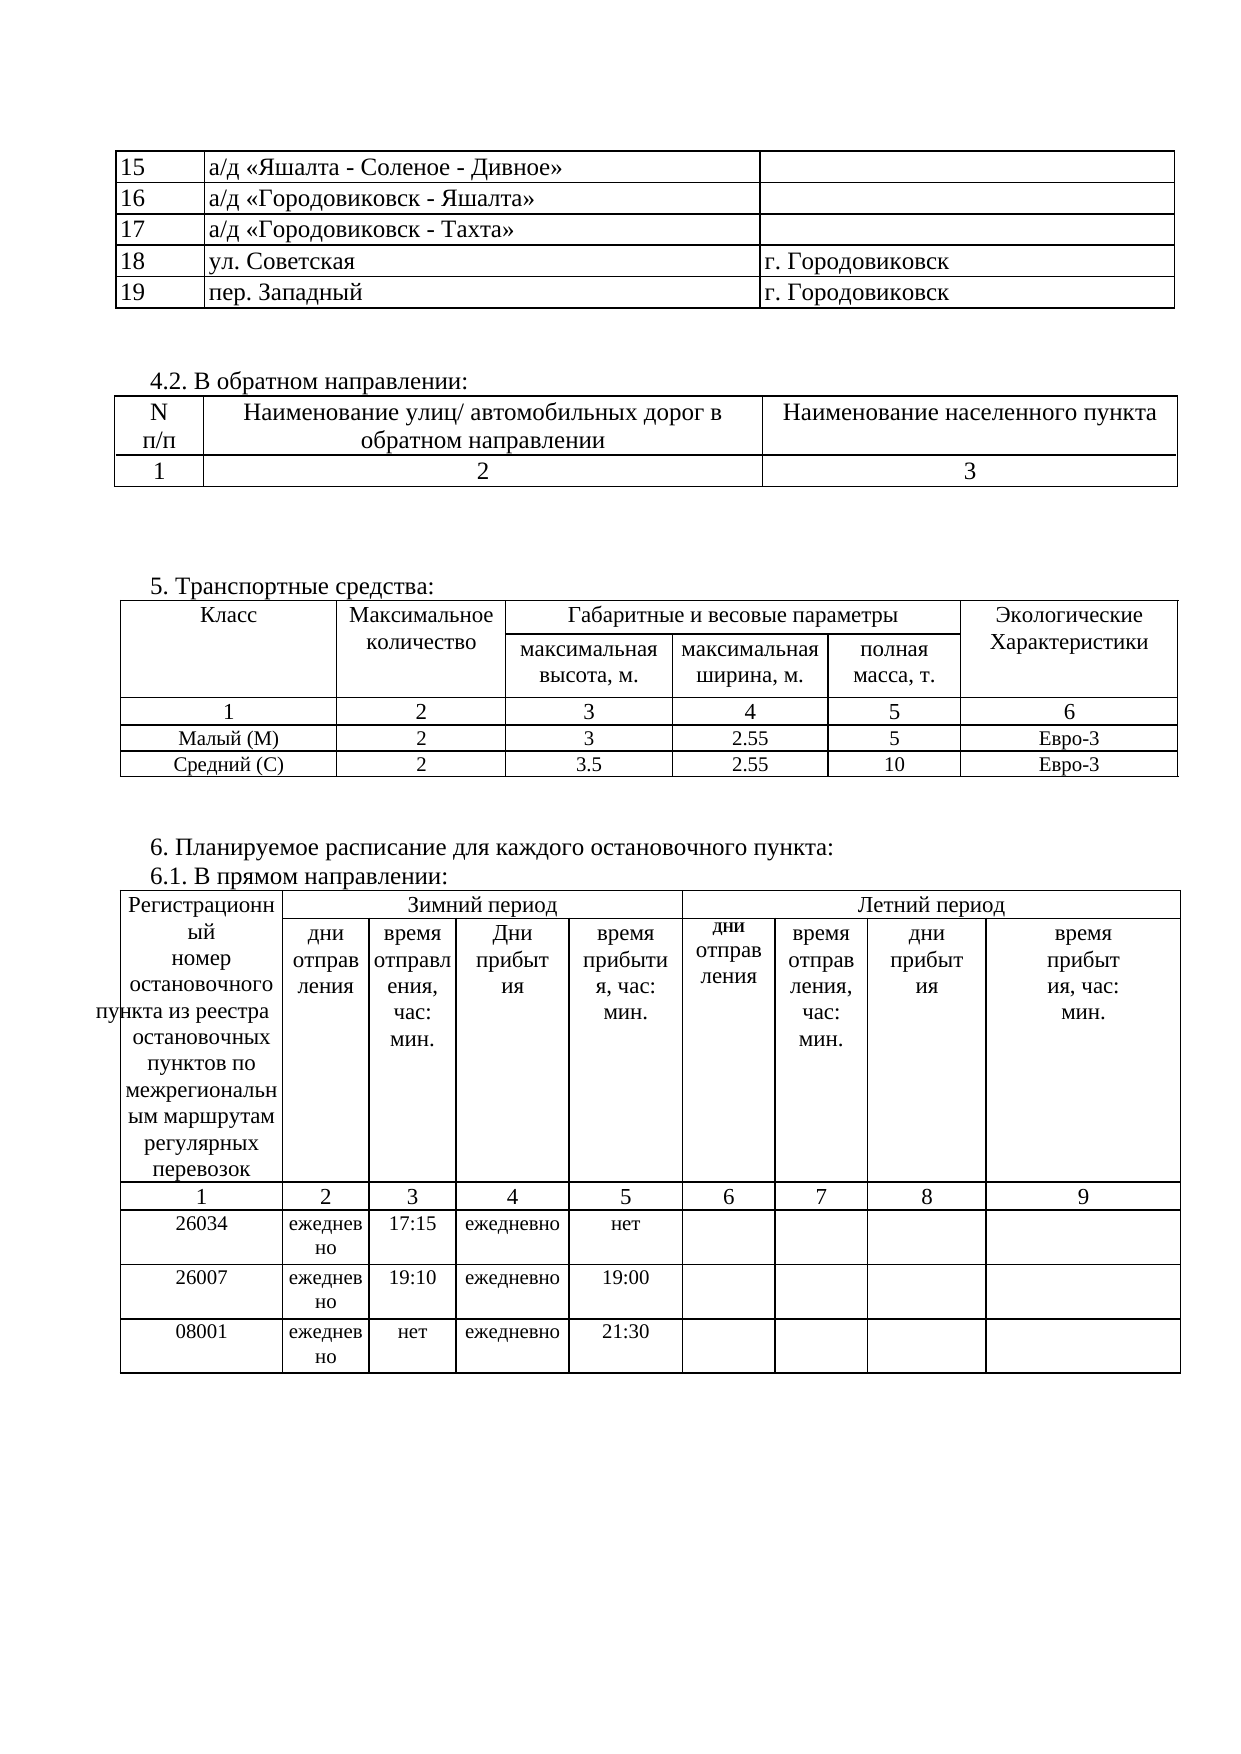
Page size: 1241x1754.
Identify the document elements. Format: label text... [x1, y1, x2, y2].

table_cell ежедневно [283, 1211, 368, 1263]
table_cell 26034 [121, 1211, 282, 1263]
table_header Зимний период [283, 891, 682, 918]
table_cell 2 [283, 1183, 368, 1209]
table_cell время прибыти я, час: мин. [570, 919, 682, 1181]
table_cell ежедневно [283, 1320, 368, 1372]
table_cell ежедневно [457, 1320, 568, 1372]
text 6. Планируемое расписание для каждого остановочного пункта: [150, 832, 1090, 861]
table_cell 7 [776, 1183, 867, 1209]
table_cell [868, 1320, 985, 1372]
table_cell [683, 1211, 774, 1263]
table_cell ежедневно [457, 1211, 568, 1263]
table_cell пер. Западный [205, 277, 759, 307]
table_cell [761, 215, 1174, 244]
table_header N п/п [115, 397, 203, 454]
table_header Экологические Характеристики [961, 601, 1177, 696]
table_cell ежедневно [457, 1265, 568, 1318]
table_cell [776, 1211, 867, 1263]
table_cell 16 [117, 183, 204, 213]
table_cell время отправл ения, час: мин. [370, 919, 455, 1181]
table_cell 2 [337, 752, 505, 776]
table_cell 2.55 [673, 726, 827, 750]
table_cell время отправ ления, час: мин. [776, 919, 867, 1181]
table_cell ДНИ отправ ления [683, 919, 774, 1181]
table_cell нет [370, 1320, 455, 1372]
table_cell [987, 1265, 1180, 1318]
table_cell 1 [121, 698, 336, 724]
table_cell 17 [117, 215, 204, 244]
table_header Класс [121, 601, 336, 696]
table_cell 4 [673, 698, 827, 724]
table_cell Евро-3 [961, 752, 1177, 776]
table_cell 5 [829, 726, 960, 750]
table_header Регистрационный номер остановочного пункта из реестра остановочных пунктов по межрегиональным маршрутам регулярных перевозок [121, 891, 282, 1181]
table_cell 3 [763, 454, 1177, 486]
table_cell дни прибыт ия [868, 919, 985, 1181]
table_cell 2.55 [673, 752, 827, 776]
table_header Летний период [683, 891, 1180, 918]
table_cell 6 [961, 698, 1177, 724]
table_cell 15 [117, 152, 204, 181]
table_cell ежедневно [283, 1265, 368, 1318]
table_cell 2 [337, 698, 505, 724]
table_cell [683, 1265, 774, 1318]
table_header Наименование населенного пункта [763, 397, 1177, 454]
table_cell 17:15 [370, 1211, 455, 1263]
table_header Габаритные и весовые параметры [506, 601, 960, 633]
table_header Наименование улиц/ автомобильных дорог в обратном направлении [204, 397, 762, 454]
table_cell 19:10 [370, 1265, 455, 1318]
table_cell 19:00 [570, 1265, 682, 1318]
table_cell [776, 1320, 867, 1372]
table_cell а/д «Городовиковск - Тахта» [205, 215, 759, 244]
table_header Максимальное количество [337, 601, 505, 696]
table_cell а/д «Яшалта - Соленое - Дивное» [205, 152, 759, 181]
table_cell г. Городовиковск [761, 246, 1174, 276]
table_cell 10 [829, 752, 960, 776]
table_cell 3 [370, 1183, 455, 1209]
text 6.1. В прямом направлении: [150, 861, 1090, 890]
table_cell нет [570, 1211, 682, 1263]
table_cell [987, 1320, 1180, 1372]
table_cell 1 [121, 1183, 282, 1209]
table_cell [868, 1265, 985, 1318]
table_cell 26007 [121, 1265, 282, 1318]
table_cell дни отправ ления [283, 919, 368, 1181]
table_cell 5 [570, 1183, 682, 1209]
table_cell Евро-3 [961, 726, 1177, 750]
table_cell 3.5 [506, 752, 672, 776]
table_cell а/д «Городовиковск - Яшалта» [205, 183, 759, 213]
table_cell [868, 1211, 985, 1263]
table_cell [683, 1320, 774, 1372]
table_cell ул. Советская [205, 246, 759, 276]
table_cell Дни прибыт ия [457, 919, 568, 1181]
table_cell 3 [506, 726, 672, 750]
table_cell [776, 1265, 867, 1318]
table_cell [761, 183, 1174, 213]
table_cell 3 [506, 698, 672, 724]
table_cell максимальная ширина, м. [673, 635, 827, 696]
text 5. Транспортные средства: [150, 571, 1090, 600]
table_cell Средний (С) [121, 752, 336, 776]
table_cell полная масса, т. [829, 635, 960, 696]
table_cell [987, 1211, 1180, 1263]
table_cell 6 [683, 1183, 774, 1209]
table_cell 1 [115, 455, 203, 486]
table_cell 8 [868, 1183, 985, 1209]
text 4.2. В обратном направлении: [150, 366, 1090, 395]
table_cell 19 [117, 277, 204, 307]
table_cell время прибыт ия, час: мин. [987, 919, 1180, 1181]
table_cell 5 [829, 698, 960, 724]
table_cell г. Городовиковск [761, 277, 1174, 307]
table_cell 21:30 [570, 1320, 682, 1372]
table_cell 2 [204, 456, 762, 486]
table_cell максимальная высота, м. [506, 635, 672, 696]
table_cell 4 [457, 1183, 568, 1209]
table_cell 9 [987, 1183, 1180, 1209]
table_cell 08001 [121, 1320, 282, 1372]
table_cell 2 [337, 726, 505, 750]
table_cell Малый (М) [121, 726, 336, 750]
table_cell [761, 152, 1174, 181]
table_cell 18 [117, 246, 204, 276]
